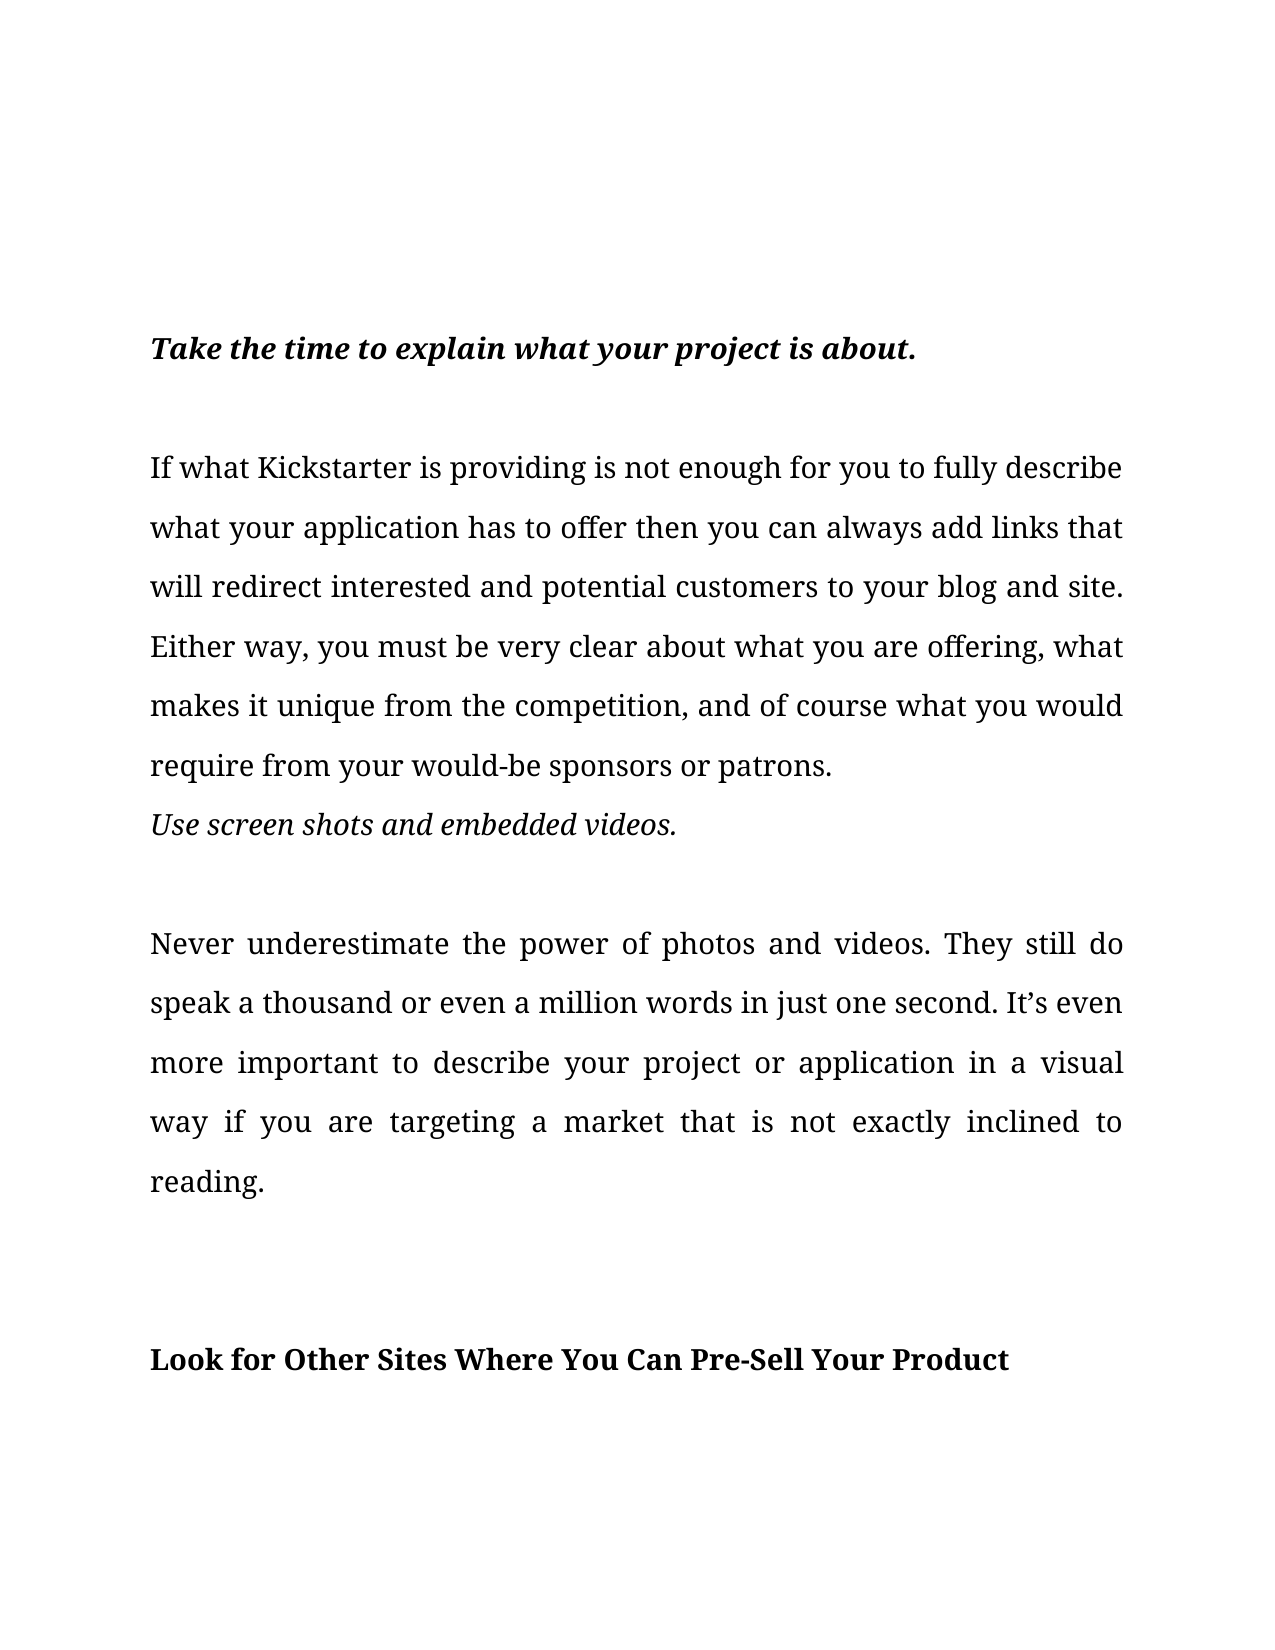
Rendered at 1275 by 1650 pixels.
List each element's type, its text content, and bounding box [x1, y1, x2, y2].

text Look for Other Sites Where You Can Pre-Sell Your Product [150, 1339, 1125, 1379]
text If what Kickstarter is providing is not enough for you to fully describe what your application has to offer then you can always add links that will redirect interested and potential customers to your blog and site. Either way, you must be very clear about what you are offering, what makes it unique from the competition, and of course what you would require from your would-be sponsors or patrons. [150, 447, 1125, 784]
text Take the time to explain what your project is about. [150, 328, 1125, 368]
text Never underestimate the power of photos and videos. They still do speak a thousand or even a million words in just one second. It’s even more important to describe your project or application in a visual way if you are targeting a market that is not exactly inclined to reading. [150, 923, 1125, 1201]
text Use screen shots and embedded videos. [150, 804, 1125, 844]
